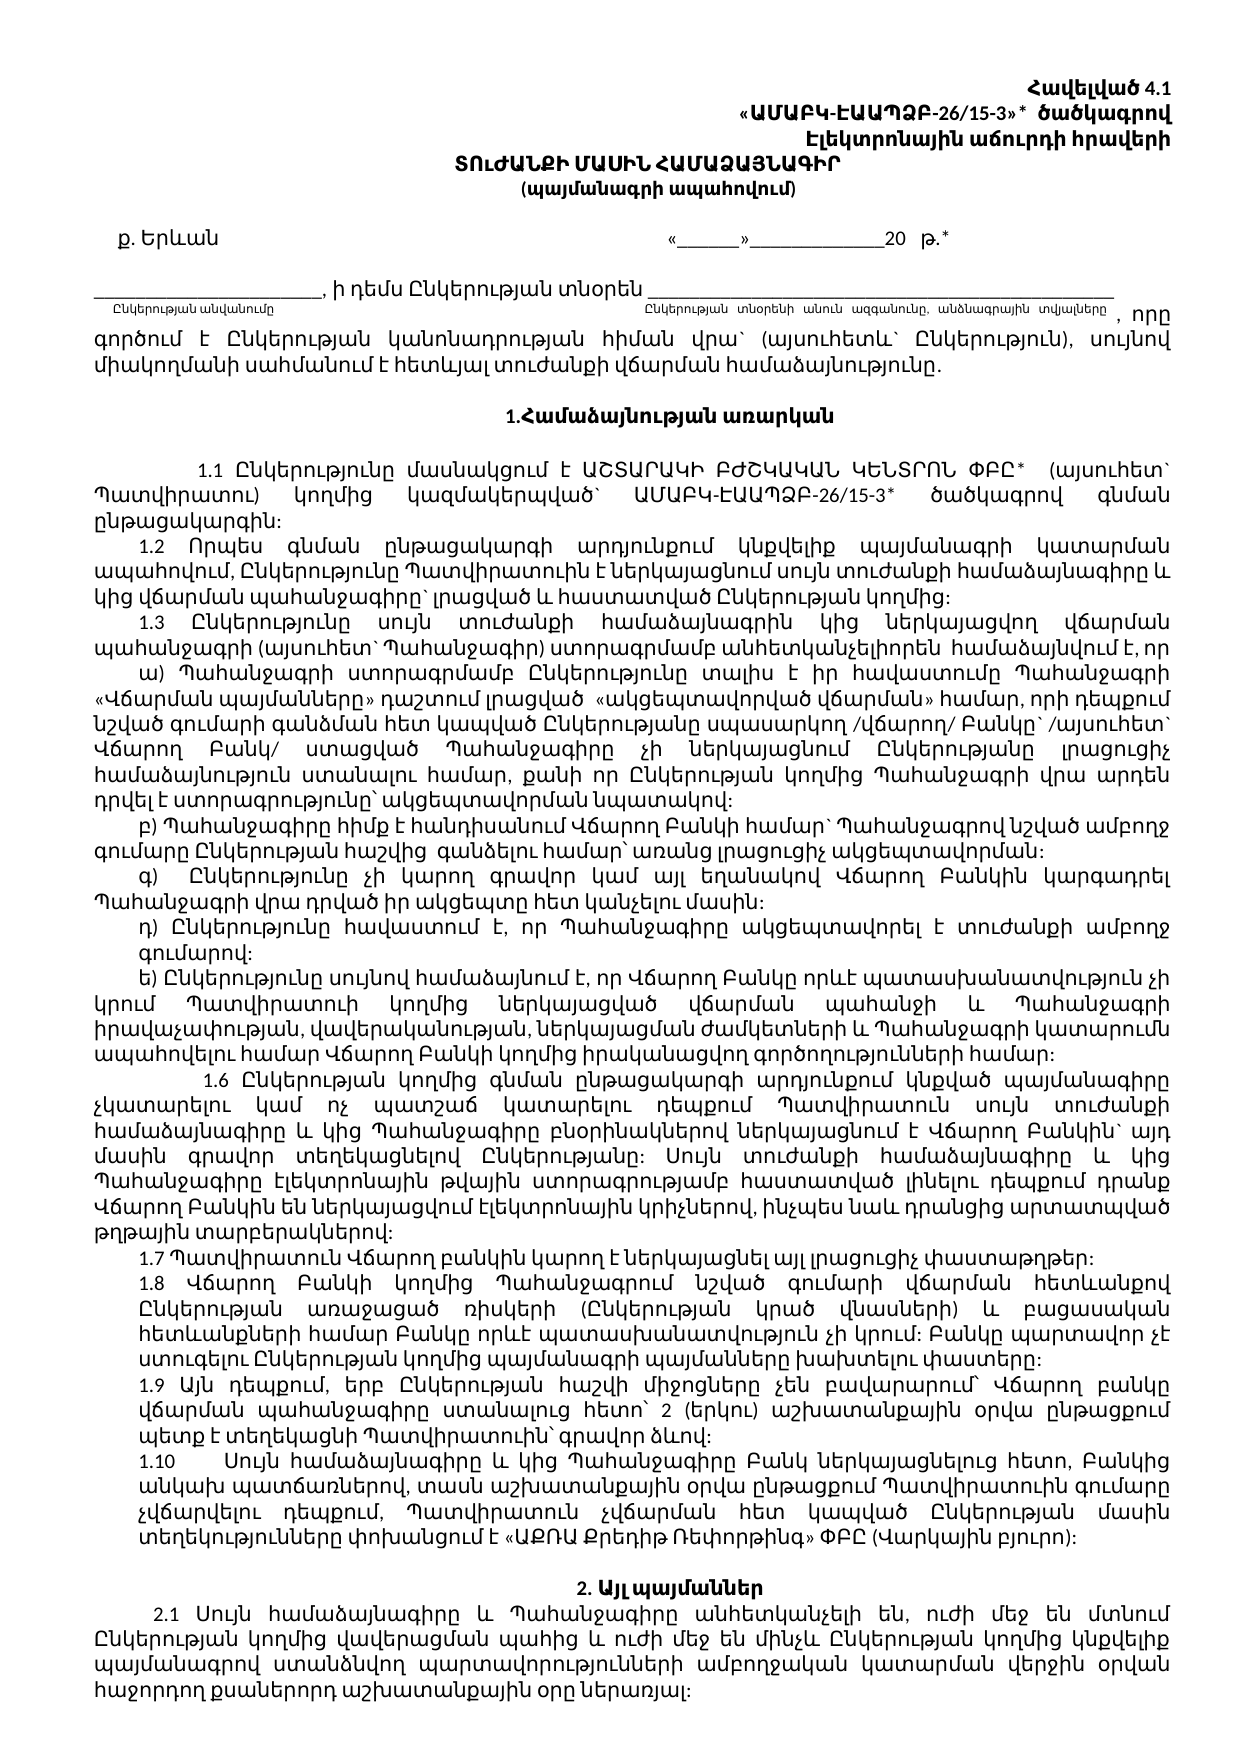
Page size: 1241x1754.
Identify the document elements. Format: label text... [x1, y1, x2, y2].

text 1.7 Պատվիրատուն Վճարող բանկին կարող է ներկայացնել այլ լրացուցիչ փաստաթղթեր: [138, 1245, 1171, 1270]
text «ԱՄԱԲԿ-ԷԱԱՊՁԲ-26/15-3»* ծածկագրով [94, 100, 1171, 126]
text 1.8 Վճարող Բանկի կողմից Պահանջագրում նշված գումարի վճարման հետևանքով Ընկերության առաջացած ռիսկերի (Ընկերության կրած վնասների) և բացասական հետևանքների համար Բանկը որևէ պատասխանատվություն չի կրում: Բանկը պարտավոր չէ ստուգելու Ընկերության կողմից պայմանագրի պայմանները խախտելու փաստերը: [138, 1270, 1171, 1372]
text 1.2 Որպես գնման ընթացակարգի արդյունքում կնքվելիք պայմանագրի կատարման ապահովում, Ընկերությունը Պատվիրատուին է ներկայացնում սույն տուժանքի համաձայնագիրը և կից վճարման պահանջագիրը` լրացված և հաստատված Ընկերության կողմից: [94, 533, 1171, 609]
text (պայմանագրի ապահովում) [94, 177, 1171, 199]
text ա) Պահանջագրի ստորագրմամբ Ընկերությունը տալիս է իր հավաստումը Պահանջագրի «Վճարման պայմանները» դաշտում լրացված «ակցեպտավորված վճարման» համար, որի դեպքում նշված գումարի գանձման հետ կապված Ընկերությանը սպասարկող /վճարող/ Բանկը` /այսուհետ` Վճարող Բանկ/ ստացված Պահանջագիրը չի ներկայացնում Ընկերությանը լրացուցիչ համաձայնություն ստանալու համար, քանի որ Ընկերության կողմից Պահանջագրի վրա արդեն դրվել է ստորագրությունը՝ ակցեպտավորման նպատակով: [94, 660, 1171, 813]
text Ընկերության անվանումը Ընկերության տնօրենի անուն ազգանունը, անձնագրային տվյալները , որը գործում է Ընկերության կանոնադրության հիման վրա` (այսուհետև` Ընկերություն), սույնով միակողմանի սահմանում է հետևյալ տուժանքի վճարման համաձայնությունը. [94, 301, 1171, 377]
text 2.1 Սույն համաձայնագիրը և Պահանջագիրը անհետկանչելի են, ուժի մեջ են մտնում Ընկերության կողմից վավերացման պահից և ուժի մեջ են մինչև Ընկերության կողմից կնքվելիք պայմանագրով ստանձնվող պարտավորությունների ամբողջական կատարման վերջին օրվան հաջորդող քսաներորդ աշխատանքային օրը ներառյալ: [94, 1601, 1171, 1702]
text 1.3 Ընկերությունը սույն տուժանքի համաձայնագրին կից ներկայացվող վճարման պահանջագրի (այսուհետ` Պահանջագիր) ստորագրմամբ անհետկանչելիորեն համաձայնվում է, որ [94, 609, 1171, 660]
text 1.6 Ընկերության կողմից գնման ընթացակարգի արդյունքում կնքված պայմանագիրը չկատարելու կամ ոչ պատշաճ կատարելու դեպքում Պատվիրատուն սույն տուժանքի համաձայնագիրը և կից Պահանջագիրը բնօրինակներով ներկայացնում է Վճարող Բանկին` այդ մասին գրավոր տեղեկացնելով Ընկերությանը: Սույն տուժանքի համաձայնագիրը և կից Պահանջագիրը էլեկտրոնային թվային ստորագրությամբ հաստատված լինելու դեպքում դրանք Վճարող Բանկին են ներկայացվում էլեկտրոնային կրիչներով, ինչպես նաև դրանցից արտատպված թղթային տարբերակներով: [94, 1067, 1171, 1245]
text 1.9 Այն դեպքում, երբ Ընկերության հաշվի միջոցները չեն բավարարում՝ Վճարող բանկը վճարման պահանջագիրը ստանալուց հետո՝ 2 (երկու) աշխատանքային օրվա ընթացքում պետք է տեղեկացնի Պատվիրատուին՝ գրավոր ձևով: [138, 1372, 1171, 1448]
text 1.Համաձայնության առարկան [169, 403, 1171, 428]
text ______________________, ի դեմս Ընկերության տնօրեն _____________________________________________ [94, 276, 1171, 301]
text ք. Երևան «______»_____________20 թ.* [94, 225, 1171, 250]
text 1.10 Սույն համաձայնագիրը և կից Պահանջագիրը Բանկ ներկայացնելուց հետո, Բանկից անկախ պատճառներով, տասն աշխատանքային օրվա ընթացքում Պատվիրատուին գումարը չվճարվելու դեպքում, Պատվիրատուն չվճարման հետ կապված Ընկերության մասին տեղեկությունները փոխանցում է «ԱՔՌԱ Քրեդիթ Ռեփորթինգ» ՓԲԸ (Վարկային բյուրո): [138, 1448, 1171, 1550]
text ՏՈւԺԱՆՔԻ ՄԱՍԻՆ ՀԱՄԱՁԱՅՆԱԳԻՐ [94, 151, 1171, 177]
text 1.1 Ընկերությունը մասնակցում է ԱՇՏԱՐԱԿԻ ԲԺՇԿԱԿԱՆ ԿԵՆՏՐՈՆ ՓԲԸ* (այսուհետ` Պատվիրատու) կողմից կազմակերպված` ԱՄԱԲԿ-ԷԱԱՊՁԲ-26/15-3* ծածկագրով գնման ընթացակարգին: [94, 457, 1171, 533]
text Հավելված 4.1 [94, 75, 1171, 100]
text Էլեկտրոնային աճուրդի հրավերի [94, 126, 1171, 151]
text դ) Ընկերությունը հավաստում է, որ Պահանջագիրը ակցեպտավորել է տուժանքի ամբողջ գումարով: [138, 914, 1171, 965]
text ե) Ընկերությունը սույնով համաձայնում է, որ Վճարող Բանկը որևէ պատասխանատվություն չի կրում Պատվիրատուի կողմից ներկայացված վճարման պահանջի և Պահանջագրի իրավաչափության, վավերականության, ներկայացման ժամկետների և Պահանջագրի կատարումն ապահովելու համար Վճարող Բանկի կողմից իրականացվող գործողությունների համար: [94, 965, 1171, 1067]
text 2. Այլ պայմաններ [169, 1575, 1171, 1601]
text գ) Ընկերությունը չի կարող գրավոր կամ այլ եղանակով Վճարող Բանկին կարգադրել Պահանջագրի վրա դրված իր ակցեպտը հետ կանչելու մասին: [94, 864, 1171, 914]
text բ) Պահանջագիրը հիմք է հանդիսանում Վճարող Բանկի համար` Պահանջագրով նշված ամբողջ գումարը Ընկերության հաշվից գանձելու համար՝ առանց լրացուցիչ ակցեպտավորման: [94, 813, 1171, 864]
